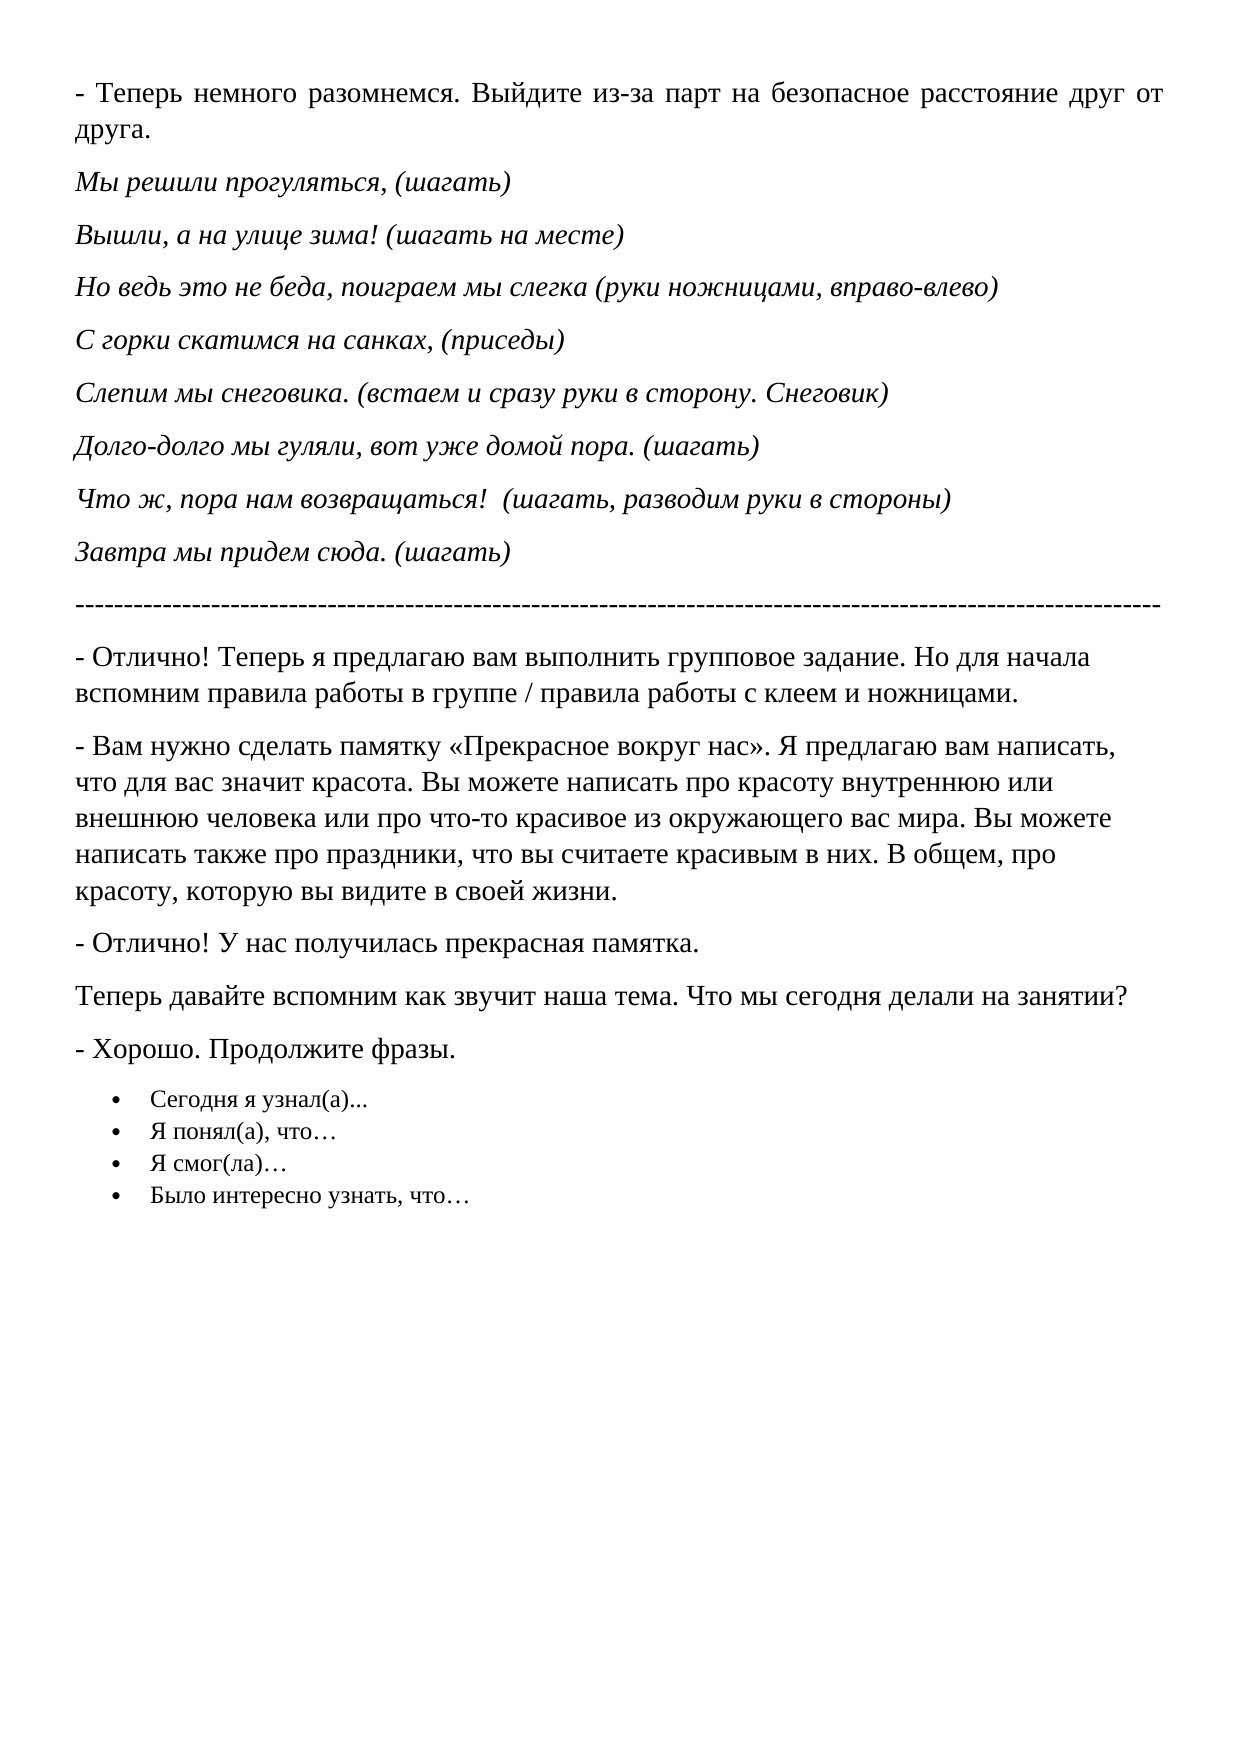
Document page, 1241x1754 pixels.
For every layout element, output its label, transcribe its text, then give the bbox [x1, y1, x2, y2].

text - Отлично! У нас получилась прекрасная памятка. [75, 926, 1165, 959]
text - Вам нужно сделать памятку «Прекрасное вокруг нас». Я предлагаю вам написать, что для вас значит красота. Вы можете написать про красоту внутреннюю или внешнюю человека или про что-то красивое из окружающего вас мира. Вы можете написать также про праздники, что вы считаете красивым в них. В общем, про красоту, которую вы видите в своей жизни. [75, 728, 1165, 906]
text ---------------------------------------------------------------------------------------------------------------- [75, 586, 1165, 620]
list Сегодня я узнал(а)... [112, 1084, 1165, 1113]
text Долго-долго мы гуляли, вот уже домой пора. (шагать) [75, 428, 1165, 462]
text - Теперь немного разомнемся. Выйдите из-за парт на безопасное расстояние друг от друга. [75, 75, 1165, 145]
text С горки скатимся на санках, (приседы) [75, 322, 1165, 356]
text Что ж, пора нам возвращаться! (шагать, разводим руки в стороны) [75, 481, 1165, 514]
text Теперь давайте вспомним как звучит наша тема. Что мы сегодня делали на занятии? [75, 978, 1165, 1012]
text - Хорошо. Продолжите фразы. [75, 1031, 1165, 1065]
list Я понял(а), что… [112, 1116, 1165, 1145]
list Я смог(ла)… [112, 1148, 1165, 1177]
list Было интересно узнать, что… [112, 1180, 1165, 1208]
text - Отлично! Теперь я предлагаю вам выполнить групповое задание. Но для начала вспомним правила работы в группе / правила работы с клеем и ножницами. [75, 639, 1165, 709]
text Завтра мы придем сюда. (шагать) [75, 534, 1165, 567]
text Слепим мы снеговика. (встаем и сразу руки в сторону. Снеговик) [75, 375, 1165, 409]
text Но ведь это не беда, поиграем мы слегка (руки ножницами, вправо-влево) [75, 269, 1165, 303]
text Мы решили прогуляться, (шагать) [75, 164, 1165, 197]
text Вышли, а на улице зима! (шагать на месте) [75, 217, 1165, 250]
